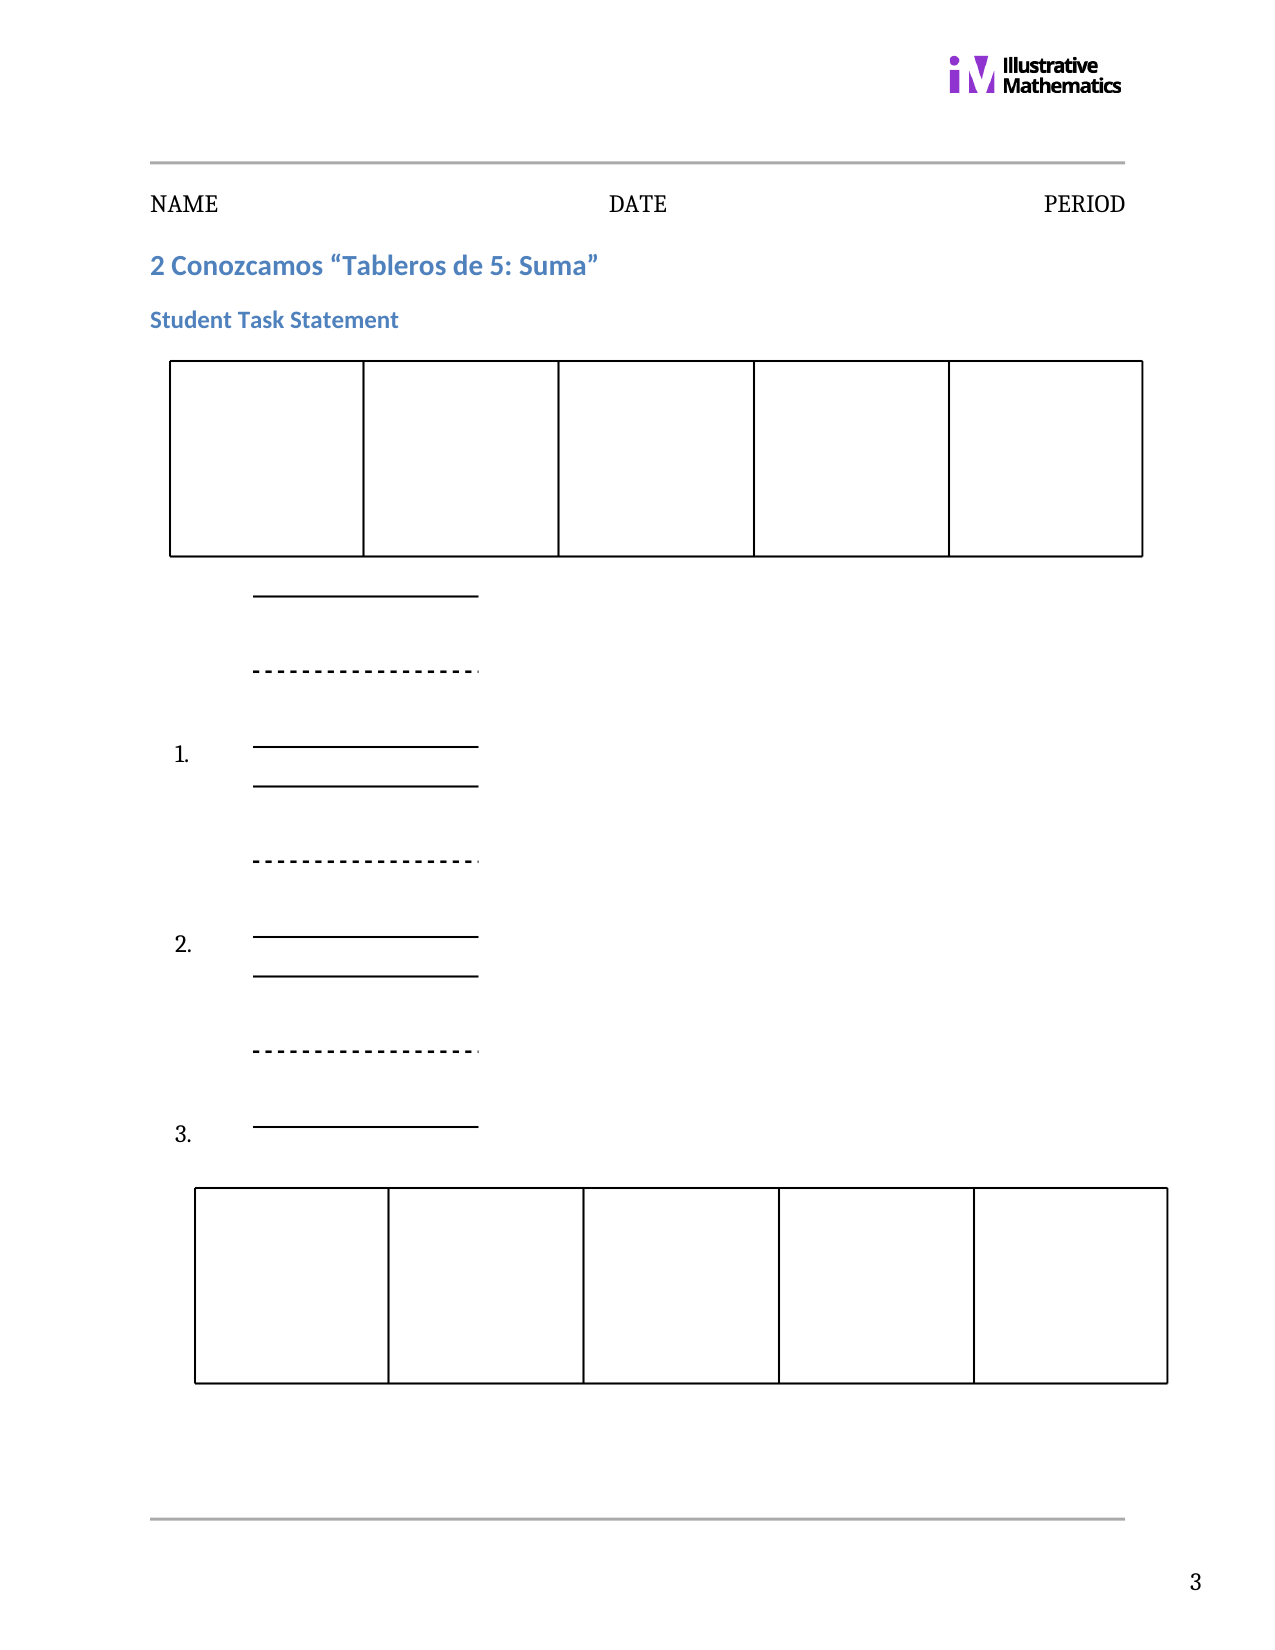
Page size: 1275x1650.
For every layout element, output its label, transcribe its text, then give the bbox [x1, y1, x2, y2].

picture [243, 582, 488, 762]
picture [949, 55, 1121, 93]
picture [243, 772, 488, 952]
picture [193, 1180, 1169, 1391]
subtitle Student Task Statement [150, 304, 1125, 334]
picture [168, 353, 1144, 564]
subtitle 2 Conozcamos “Tableros de 5: Suma” [150, 247, 1125, 283]
picture [243, 962, 488, 1142]
